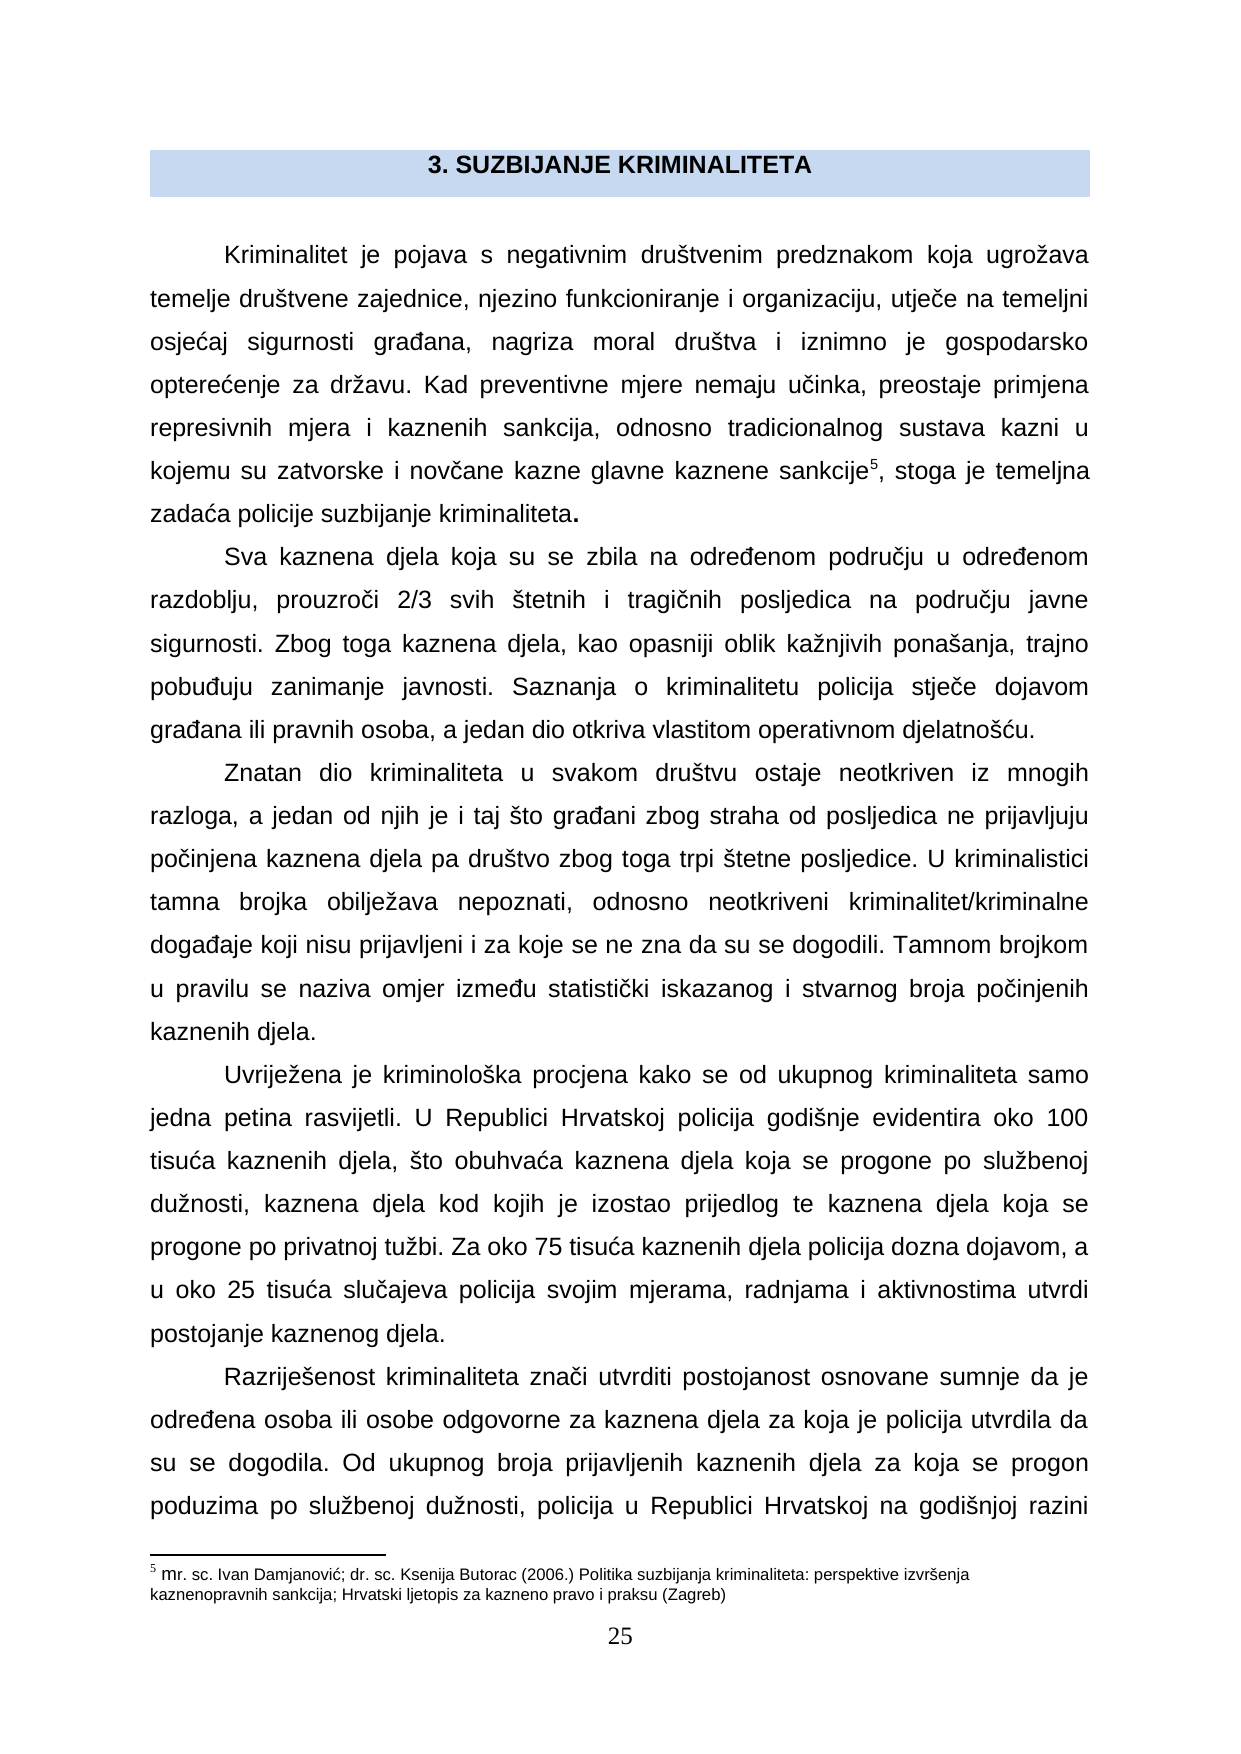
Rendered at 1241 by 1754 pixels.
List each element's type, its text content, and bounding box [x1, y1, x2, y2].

text Kriminalitet je pojava s negativnim društvenim predznakom koja ugrožava temelje društvene zajednice, njezino funkcioniranje i organizaciju, utječe na temeljni osjećaj sigurnosti građana, nagriza moral društva i iznimno je gospodarsko opterećenje za državu. Kad preventivne mjere nemaju učinka, preostaje primjena represivnih mjera i kaznenih sankcija, odnosno tradicionalnog sustava kazni u kojemu su zatvorske i novčane kazne glavne kaznene sankcije, stoga je temeljna zadaća policije suzbijanje kriminaliteta. [150, 240, 1090, 528]
table_header 3. SUZBIJANJE KRIMINALITETA [150, 150, 1090, 197]
text Sva kaznena djela koja su se zbila na određenom području u određenom razdoblju, prouzroči 2/3 svih štetnih i tragičnih posljedica na području javne sigurnosti. Zbog toga kaznena djela, kao opasniji oblik kažnjivih ponašanja, trajno pobuđuju zanimanje javnosti. Saznanja o kriminalitetu policija stječe dojavom građana ili pravnih osoba, a jedan dio otkriva vlastitom operativnom djelatnošću. [150, 542, 1090, 743]
text Znatan dio kriminaliteta u svakom društvu ostaje neotkriven iz mnogih razloga, a jedan od njih je i taj što građani zbog straha od posljedica ne prijavljuju počinjena kaznena djela pa društvo zbog toga trpi štetne posljedice. U kriminalistici tamna brojka obilježava nepoznati, odnosno neotkriveni kriminalitet/kriminalne događaje koji nisu prijavljeni i za koje se ne zna da su se dogodili. Tamnom brojkom u pravilu se naziva omjer između statistički iskazanog i stvarnog broja počinjenih kaznenih djela. [150, 758, 1090, 1045]
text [150, 1362, 1090, 1520]
text Uvriježena je kriminološka procjena kako se od ukupnog kriminaliteta samo jedna petina rasvijetli. U Republici Hrvatskoj policija godišnje evidentira oko 100 tisuća kaznenih djela, što obuhvaća kaznena djela koja se progone po službenoj dužnosti, kaznena djela kod kojih je izostao prijedlog te kaznena djela koja se progone po privatnoj tužbi. Za oko 75 tisuća kaznenih djela policija dozna dojavom, a u oko 25 tisuća slučajeva policija svojim mjerama, radnjama i aktivnostima utvrdi postojanje kaznenog djela. [150, 1060, 1090, 1347]
